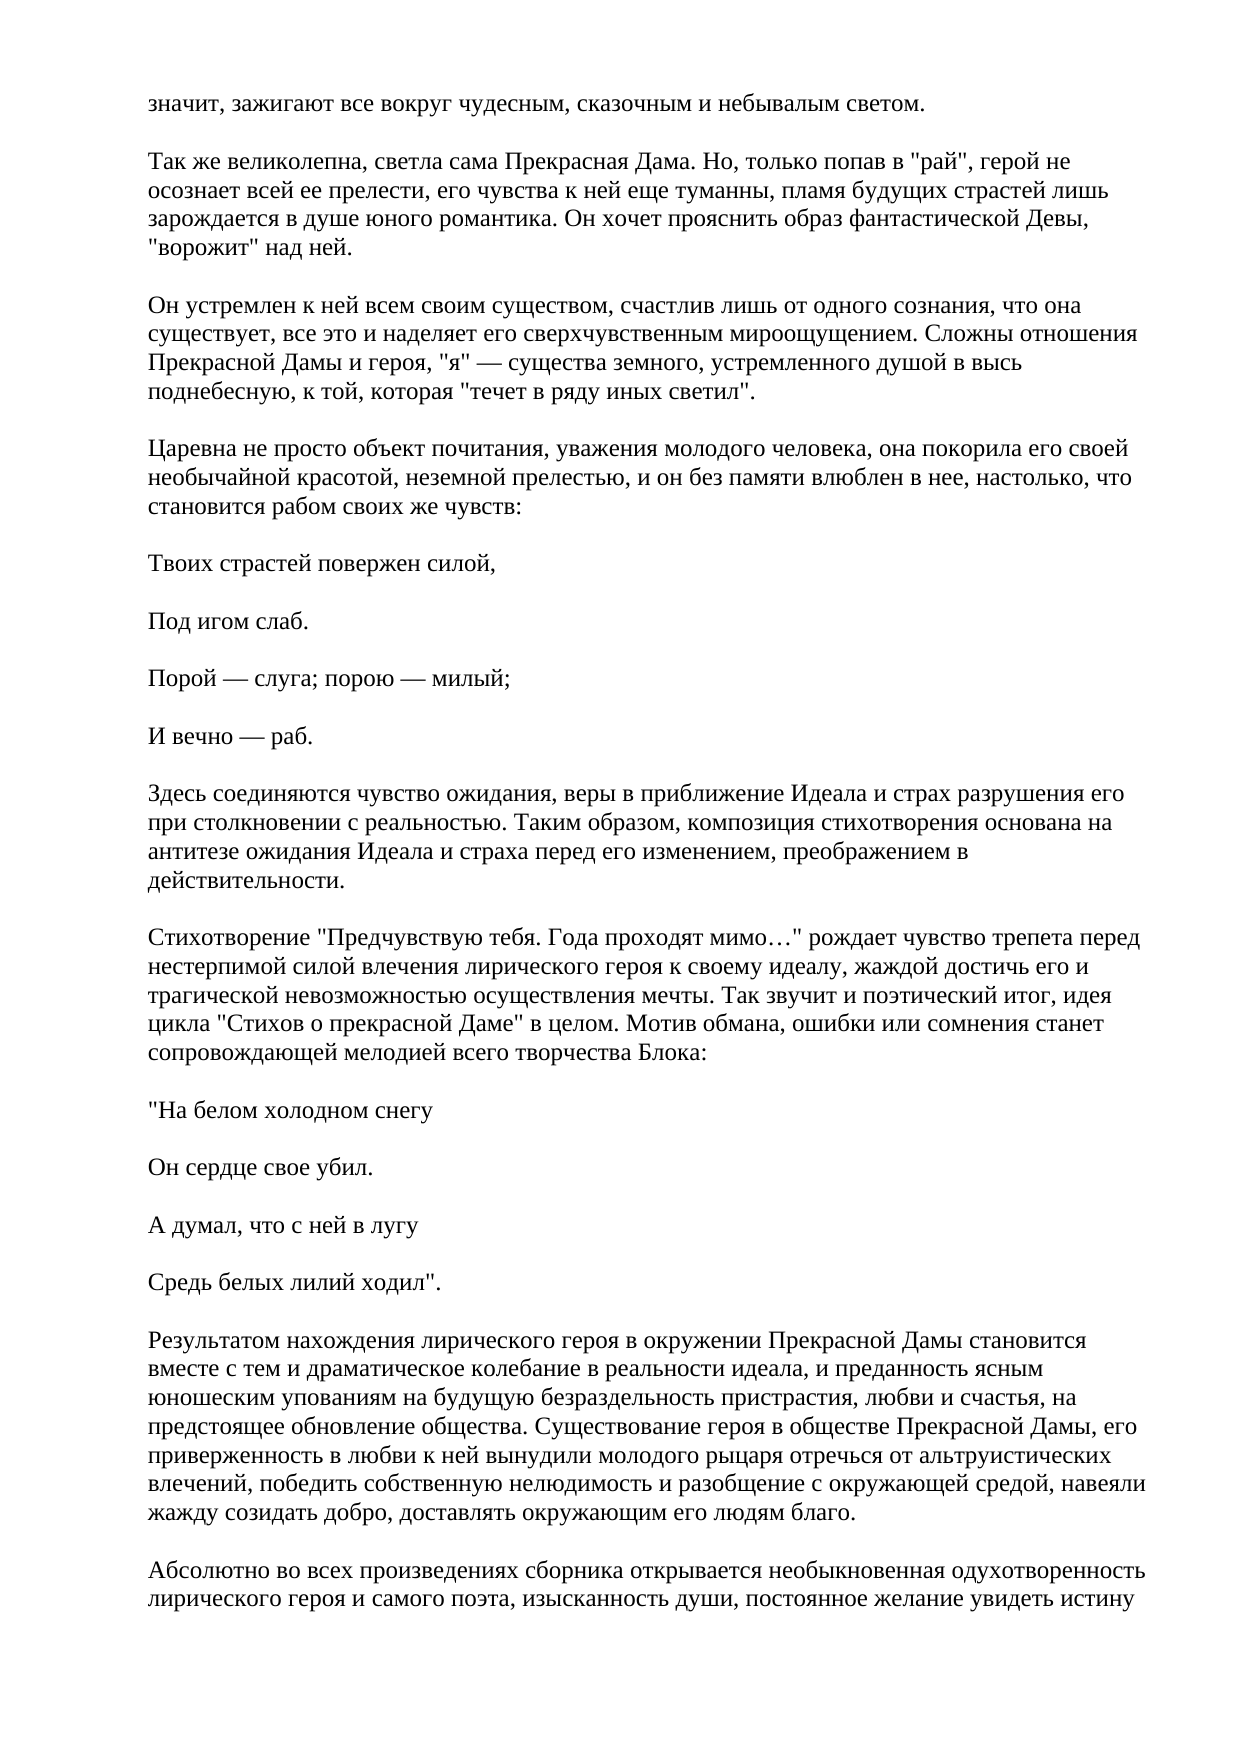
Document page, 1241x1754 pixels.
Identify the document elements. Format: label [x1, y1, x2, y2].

text [148, 88, 1152, 1612]
